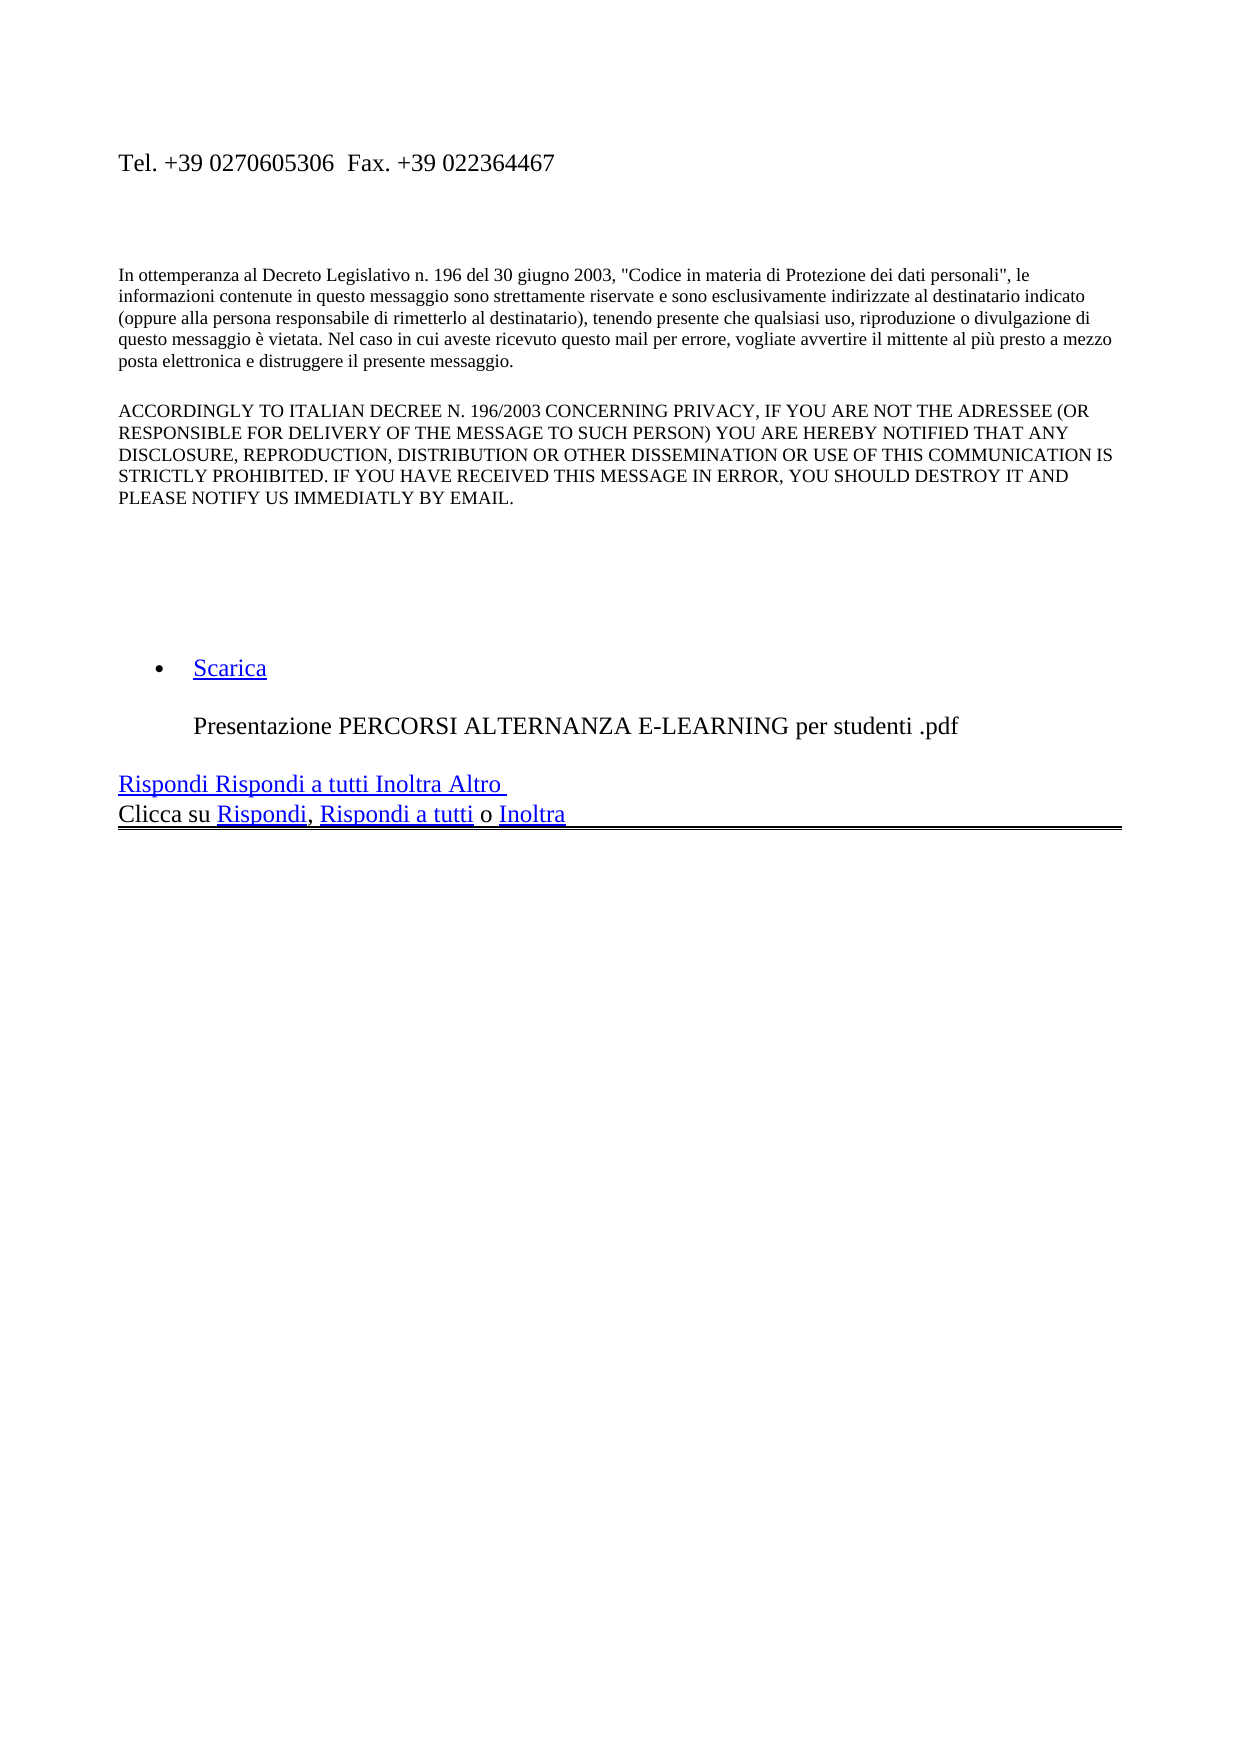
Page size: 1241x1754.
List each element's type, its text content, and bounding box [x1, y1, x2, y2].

text ACCORDINGLY TO ITALIAN DECREE N. 196/2003 CONCERNING PRIVACY, IF YOU ARE NOT THE ADRESSEE (OR RESPONSIBLE FOR DELIVERY OF THE MESSAGE TO SUCH PERSON) YOU ARE HEREBY NOTIFIED THAT ANY DISCLOSURE, REPRODUCTION, DISTRIBUTION OR OTHER DISSEMINATION OR USE OF THIS COMMUNICATION IS STRICTLY PROHIBITED. IF YOU HAVE RECEIVED THIS MESSAGE IN ERROR, YOU SHOULD DESTROY IT AND PLEASE NOTIFY US IMMEDIATLY BY EMAIL. [118, 400, 1122, 508]
text Presentazione PERCORSI ALTERNANZA E-LEARNING per studenti .pdf [193, 711, 1122, 740]
table_header Clicca su Rispondi, Rispondi a tutti o Inoltra [117, 798, 1121, 830]
text Tel. +39 0270605306 Fax. +39 022364467 [118, 148, 1122, 176]
text Rispondi Rispondi a tutti Inoltra Altro [118, 769, 1122, 798]
text In ottemperanza al Decreto Legislativo n. 196 del 30 giugno 2003, "Codice in materia di Protezione dei dati personali", le informazioni contenute in questo messaggio sono strettamente riservate e sono esclusivamente indirizzate al destinatario indicato (oppure alla persona responsabile di rimetterlo al destinatario), tenendo presente che qualsiasi uso, riproduzione o divulgazione di questo messaggio è vietata. Nel caso in cui aveste ricevuto questo mail per errore, vogliate avvertire il mittente al più presto a mezzo posta elettronica e distruggere il presente messaggio. [118, 263, 1122, 371]
list Scarica [156, 653, 1122, 682]
